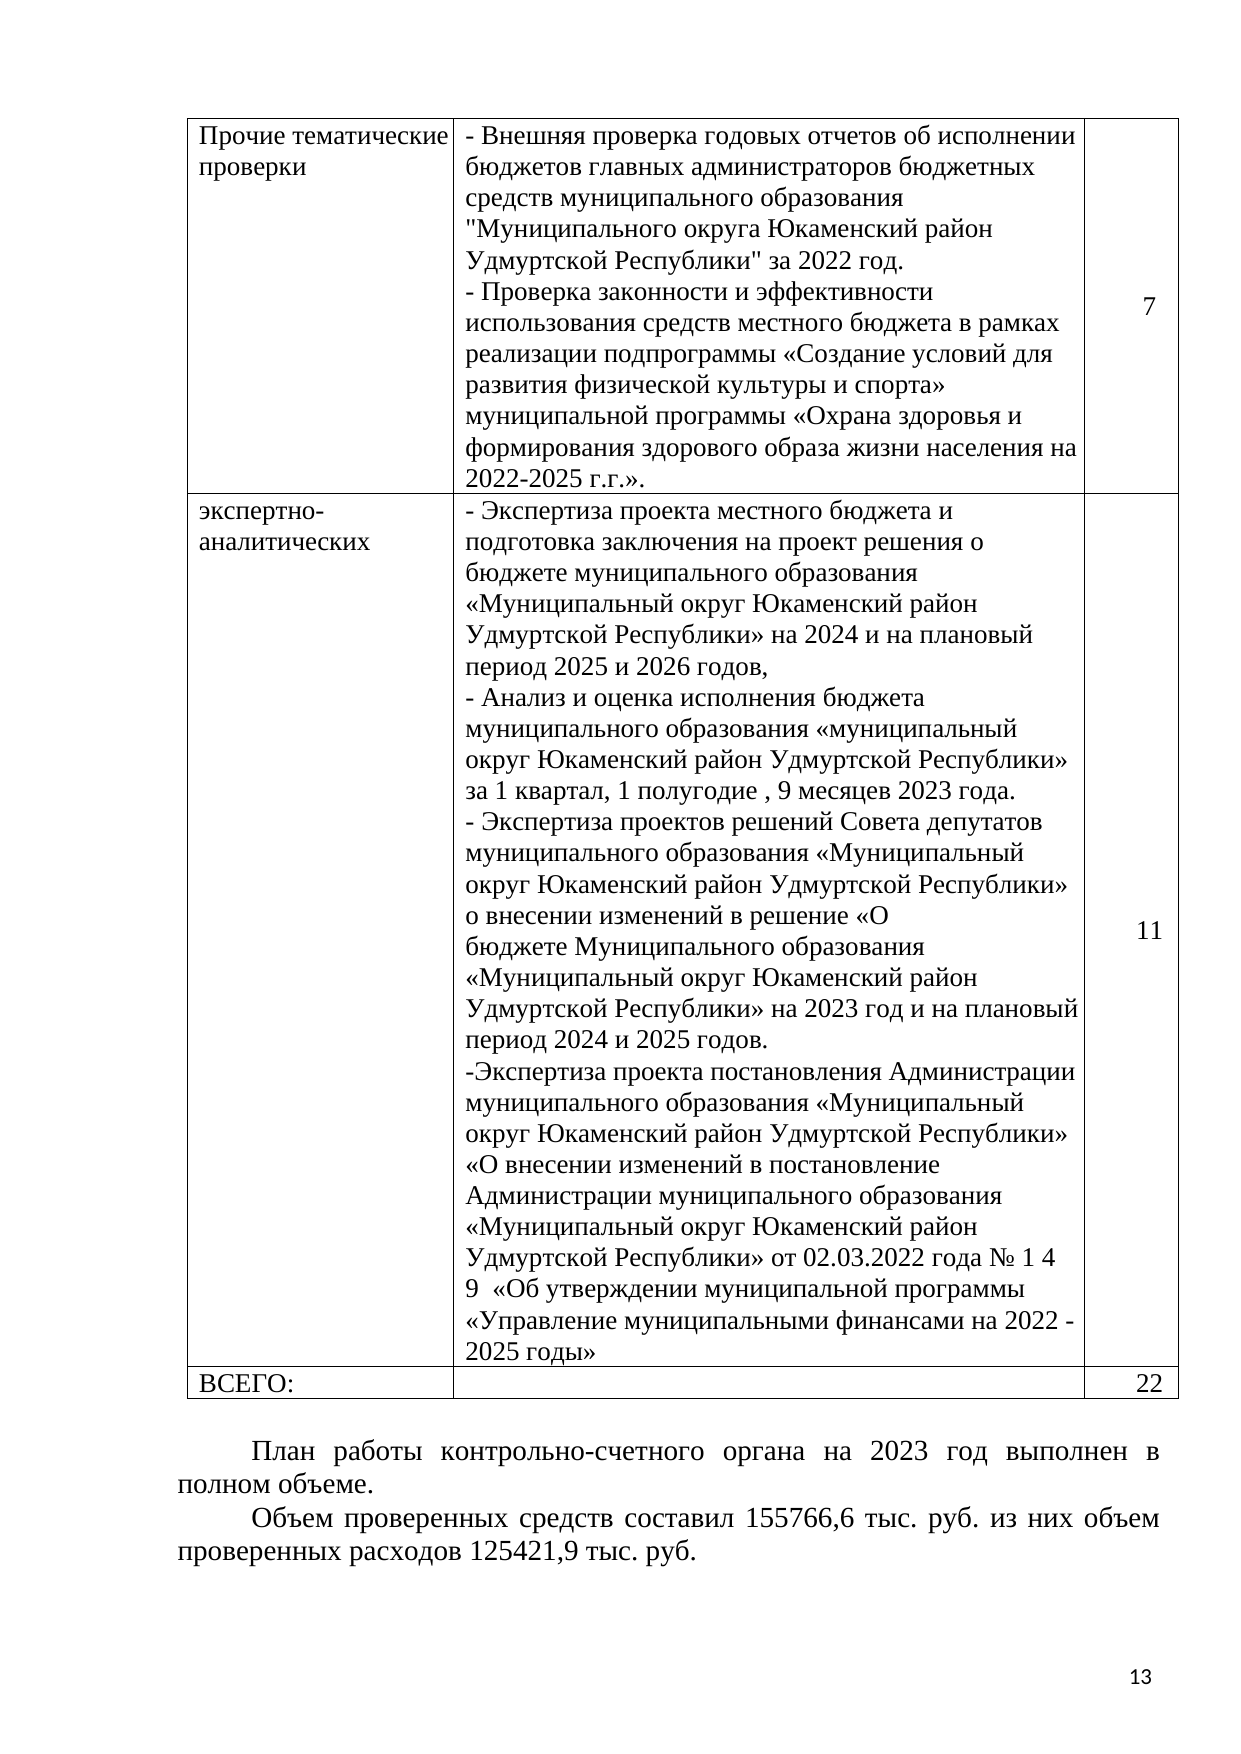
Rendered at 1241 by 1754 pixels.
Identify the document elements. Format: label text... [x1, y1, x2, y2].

table_cell 22 [1085, 1367, 1178, 1398]
table_cell Прочие тематические проверки [188, 119, 453, 493]
table_cell 7 [1085, 119, 1178, 493]
text План работы контрольно-счетного органа на 2023 год выполнен в полном объеме. [177, 1433, 1161, 1500]
table_cell [454, 1367, 1084, 1398]
table_cell 11 [1085, 494, 1178, 1366]
text Объем проверенных средств составил 155766,6 тыс. руб. из них объем проверенных расходов 125421,9 тыс. руб. [177, 1500, 1161, 1567]
table_cell ВСЕГО: [188, 1367, 453, 1398]
table_cell - Внешняя проверка годовых отчетов об исполнении бюджетов главных администраторов бюджетных средств муниципального образования "Муниципального округа Юкаменский район Удмуртской Республики" за 2022 год. - Проверка законности и эффективности использования средств местного бюджета в рамках реализации подпрограммы «Создание условий для развития физической культуры и спорта» муниципальной программы «Охрана здоровья и формирования здорового образа жизни населения на 2022-2025 г.г.». [454, 119, 1084, 493]
table_cell - Экспертиза проекта местного бюджета и подготовка заключения на проект решения о бюджете муниципального образования «Муниципальный округ Юкаменский район Удмуртской Республики» на 2024 и на плановый период 2025 и 2026 годов, - Анализ и оценка исполнения бюджета муниципального образования «муниципальный округ Юкаменский район Удмуртской Республики» за 1 квартал, 1 полугодие , 9 месяцев 2023 года. - Экспертиза проектов решений Совета депутатов муниципального образования «Муниципальный округ Юкаменский район Удмуртской Республики» о внесении изменений в решение «О бюджете Муниципального образования «Муниципальный округ Юкаменский район Удмуртской Республики» на 2023 год и на плановый период 2024 и 2025 годов. -Экспертиза проекта постановления Администрации муниципального образования «Муниципальный округ Юкаменский район Удмуртской Республики» «О внесении изменений в постановление Администрации муниципального образования «Муниципальный округ Юкаменский район Удмуртской Республики» от 02.03.2022 года № 1 4 9 «Об утверждении муниципальной программы «Управление муниципальными финансами на 2022 -2025 годы» [454, 494, 1084, 1366]
table_cell экспертно-аналитических [188, 494, 453, 1366]
